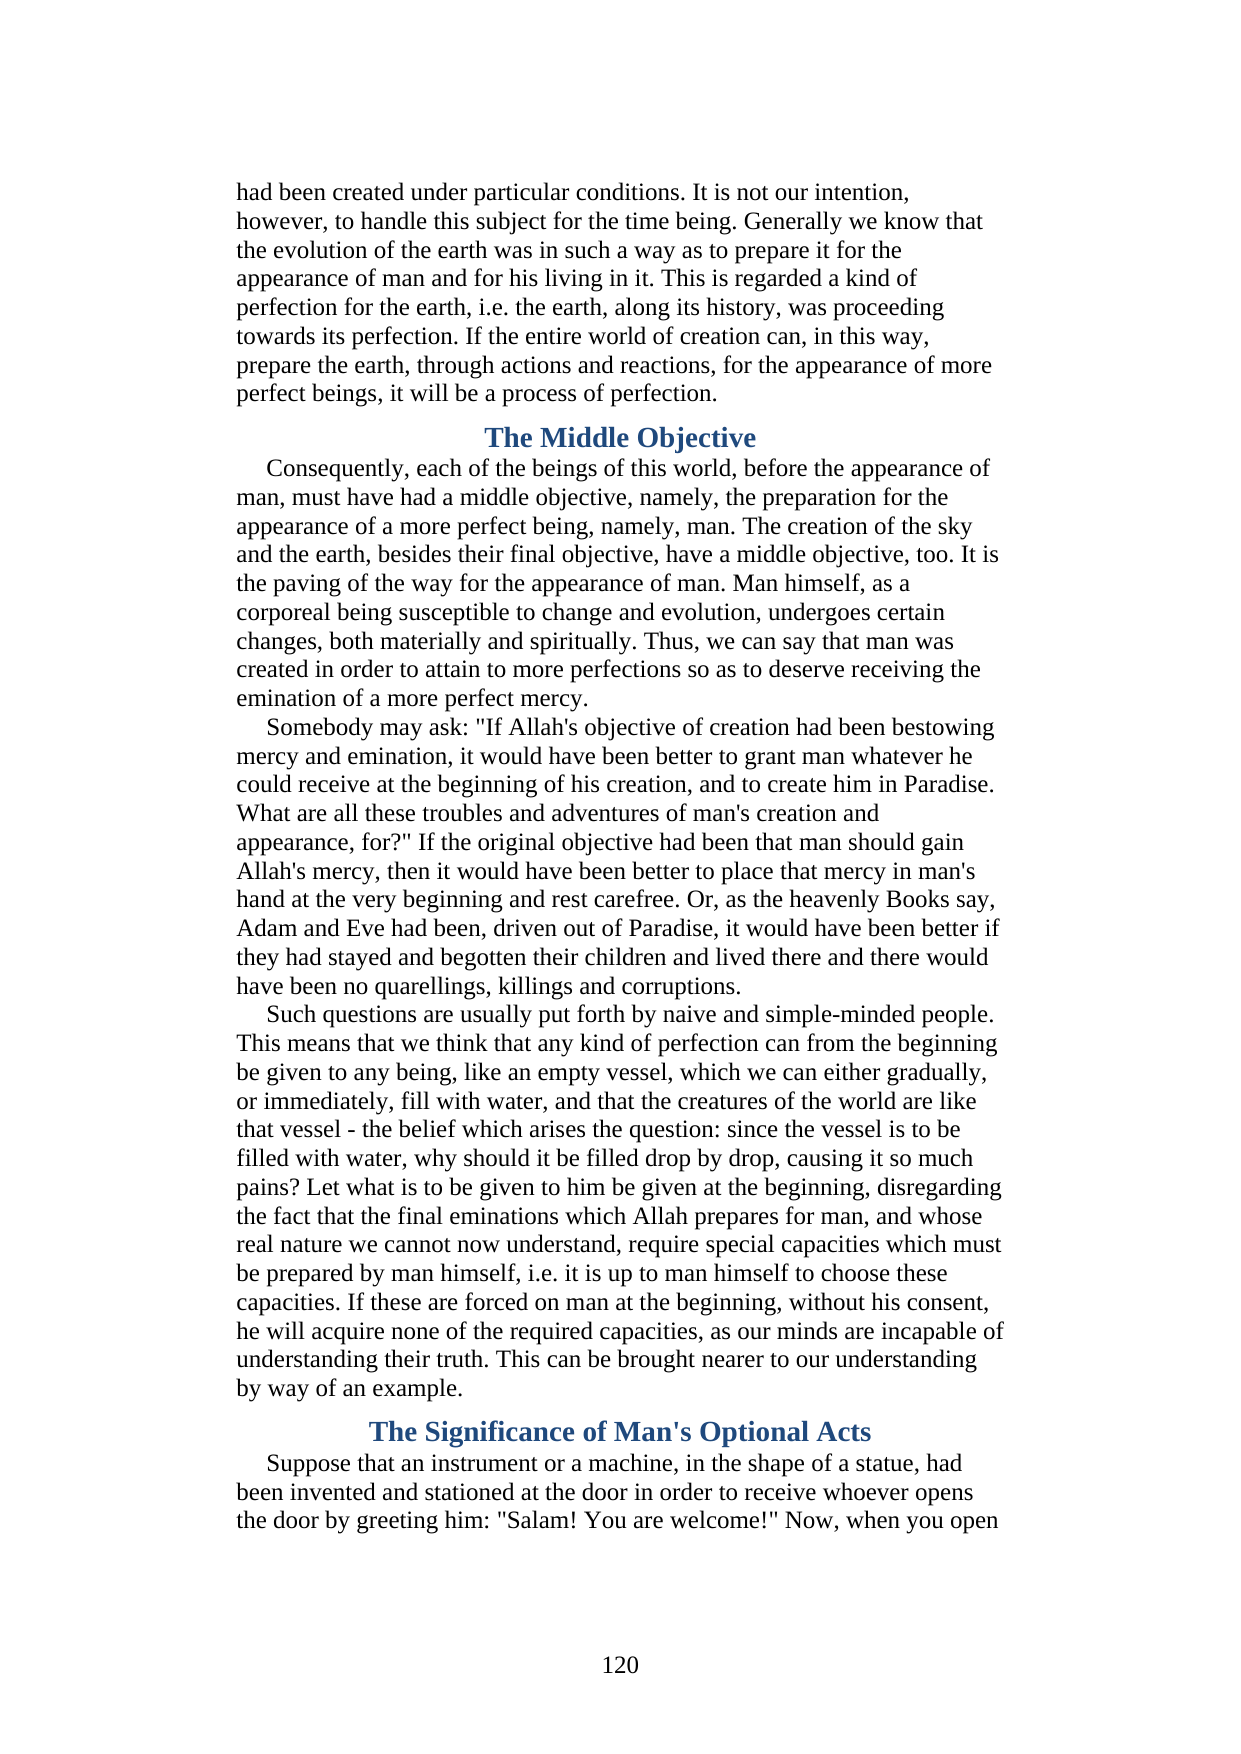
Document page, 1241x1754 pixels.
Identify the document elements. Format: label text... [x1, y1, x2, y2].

subtitle The Middle Objective [236, 420, 1004, 453]
text Somebody may ask: "If Allah's objective of creation had been bestowing mercy and emination, it would have been better to grant man whatever he could receive at the beginning of his creation, and to create him in Paradise. What are all these troubles and adventures of man's creation and appearance, for?" If the original objective had been that man should gain Allah's mercy, then it would have been better to place that mercy in man's hand at the very beginning and rest carefree. Or, as the heavenly Books say, Adam and Eve had been, driven out of Paradise, it would have been better if they had stayed and begotten their children and lived there and there would have been no quarellings, killings and corruptions. [236, 712, 1004, 999]
text Such questions are usually put forth by naive and simple-minded people. This means that we think that any kind of perfection can from the beginning be given to any being, like an empty vessel, which we can either gradually, or immediately, fill with water, and that the creatures of the world are like that vessel - the belief which arises the question: since the vessel is to be filled with water, why should it be filled drop by drop, causing it so much pains? Let what is to be given to him be given at the beginning, disregarding the fact that the final eminations which Allah prepares for man, and whose real nature we cannot now understand, require special capacities which must be prepared by man himself, i.e. it is up to man himself to choose these capacities. If these are forced on man at the beginning, without his consent, he will acquire none of the required capacities, as our minds are incapable of understanding their truth. This can be brought nearer to our understanding by way of an example. [236, 999, 1004, 1402]
text Consequently, each of the beings of this world, before the appearance of man, must have had a middle objective, namely, the preparation for the appearance of a more perfect being, namely, man. The creation of the sky and the earth, besides their final objective, have a middle objective, too. It is the paving of the way for the appearance of man. Man himself, as a corporeal being susceptible to change and evolution, undergoes certain changes, both materially and spiritually. Thus, we can say that man was created in order to attain to more perfections so as to deserve receiving the emination of a more perfect mercy. [236, 453, 1004, 712]
subtitle The Significance of Man's Optional Acts [236, 1414, 1004, 1448]
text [236, 177, 1004, 407]
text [236, 1448, 1004, 1534]
